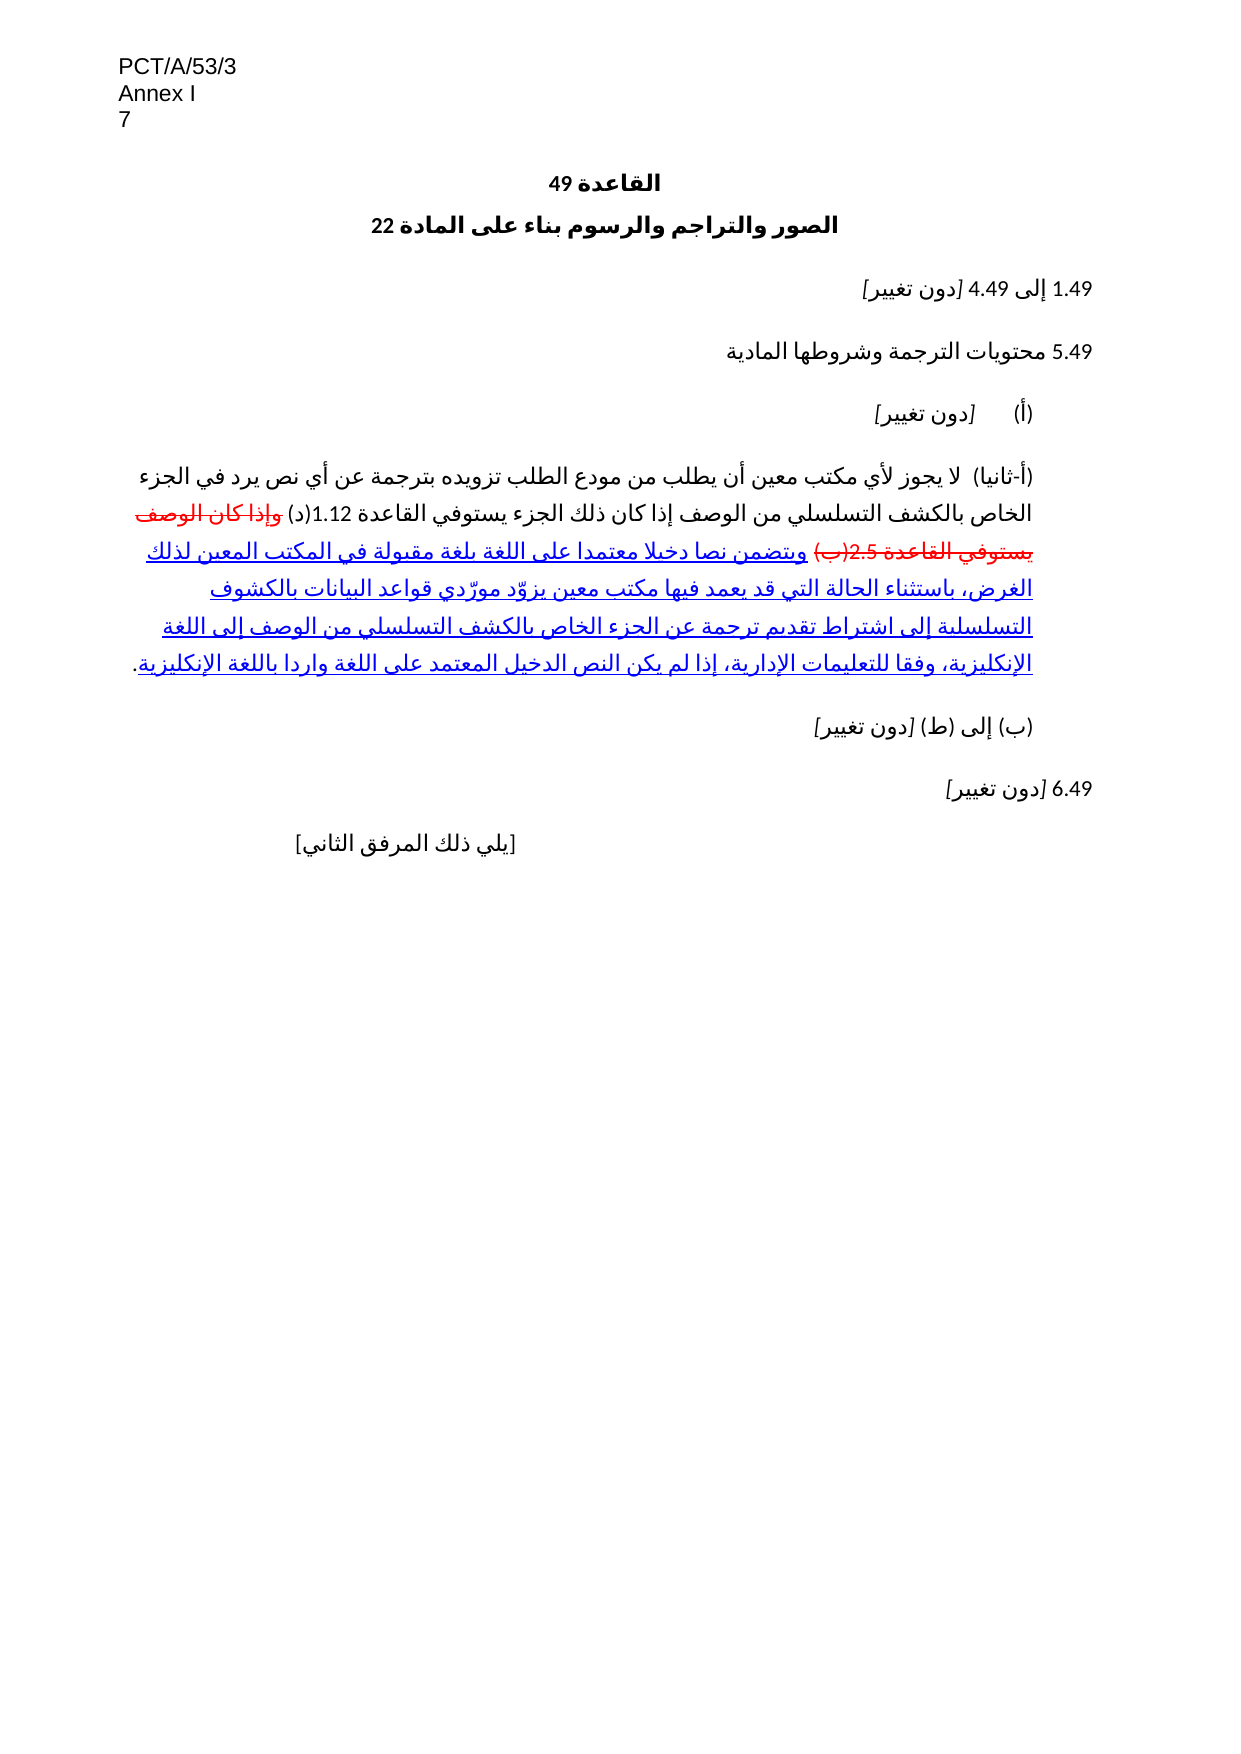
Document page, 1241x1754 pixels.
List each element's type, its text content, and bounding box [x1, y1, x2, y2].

text القاعدة 49 الصور والتراجم والرسوم بناء على المادة 22 [118, 158, 1092, 242]
text (أ-ثانيا) لا يجوز لأي مكتب معين أن يطلب من مودع الطلب تزويده بترجمة عن أي نص يرد في الجزء الخاص بالكشف التسلسلي من الوصف إذا كان ذلك الجزء يستوفي القاعدة 1.12(د) وإذا كان الوصف يستوفي القاعدة 2.5(ب) ويتضمن نصا دخيلا معتمدا على اللغة بلغة مقبولة في المكتب المعين لذلك الغرض، باستثناء الحالة التي قد يعمد فيها مكتب معين يزوّد مورّدي قواعد البيانات بالكشوف التسلسلية إلى اشتراط تقديم ترجمة عن الجزء الخاص بالكشف التسلسلي من الوصف إلى اللغة الإنكليزية، وفقا للتعليمات الإدارية، إذا لم يكن النص الدخيل المعتمد على اللغة واردا باللغة الإنكليزية. [118, 454, 1033, 679]
text [يلي ذلك المرفق الثاني] [118, 829, 516, 857]
text (ب) إلى (ط) [دون تغيير] [118, 704, 1092, 742]
text 6.49 [دون تغيير] [118, 767, 1092, 804]
text 1.49 إلى 4.49 [دون تغيير] [118, 267, 1092, 304]
text 5.49 محتويات الترجمة وشروطها المادية [118, 329, 1092, 367]
text (أ) [دون تغيير] [118, 392, 1092, 429]
